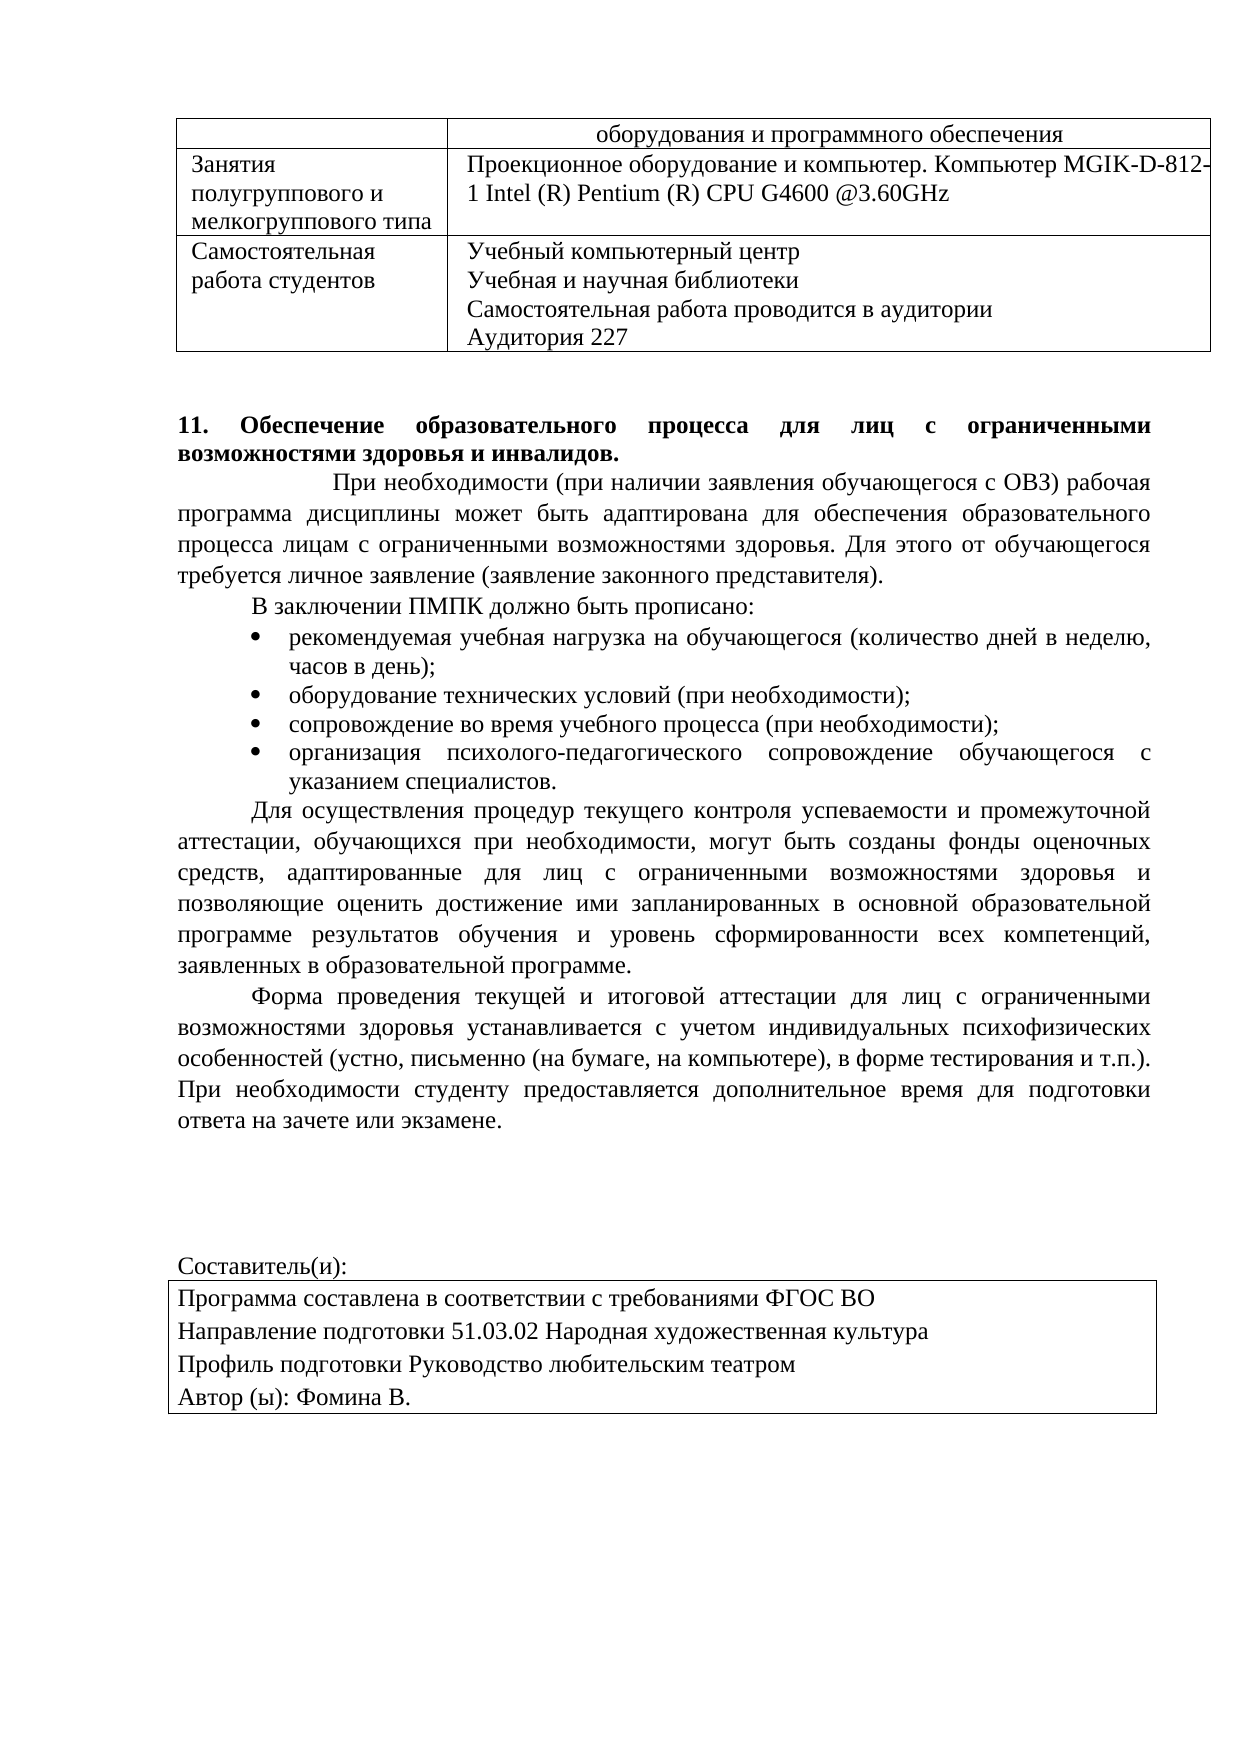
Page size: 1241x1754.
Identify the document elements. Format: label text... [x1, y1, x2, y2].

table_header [177, 119, 447, 148]
list организация психолого-педагогического сопровождение обучающегося с указанием специалистов. [251, 737, 1152, 795]
table_cell Самостоятельная работа студентов [177, 236, 447, 351]
text Для осуществления процедур текущего контроля успеваемости и промежуточной аттестации, обучающихся при необходимости, могут быть созданы фонды оценочных средств, адаптированные для лиц с ограниченными возможностями здоровья и позволяющие оценить достижение ими запланированных в основной образовательной программе результатов обучения и уровень сформированности всех компетенций, заявленных в образовательной программе. [177, 795, 1152, 979]
text Направление подготовки 51.03.02 Народная художественная культура [169, 1313, 1156, 1345]
text Профиль подготовки Руководство любительским театром [169, 1346, 1156, 1378]
text Составитель(и): [177, 1251, 1152, 1280]
text Форма проведения текущей и итоговой аттестации для лиц с ограниченными возможностями здоровья устанавливается с учетом индивидуальных психофизических особенностей (устно, письменно (на бумаге, на компьютере), в форме тестирования и т.п.). При необходимости студенту предоставляется дополнительное время для подготовки ответа на зачете или экзамене. [177, 981, 1152, 1134]
text В заключении ПМПК должно быть прописано: [177, 591, 1152, 620]
list рекомендуемая учебная нагрузка на обучающегося (количество дней в неделю, часов в день); [251, 622, 1152, 680]
table_cell Занятия полугруппового и мелкогруппового типа [177, 149, 447, 235]
text Программа составлена в соответствии с требованиями ФГОС ВО [169, 1281, 1156, 1312]
text Автор (ы): Фомина В. [169, 1379, 1156, 1413]
table_cell Учебный компьютерный центр Учебная и научная библиотеки Самостоятельная работа проводится в аудитории Аудитория 227 [448, 236, 1210, 351]
list сопровождение во время учебного процесса (при необходимости); [251, 709, 1152, 737]
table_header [448, 119, 1210, 148]
text 11. Обеспечение образовательного процесса для лиц с ограниченными возможностями здоровья и инвалидов. [177, 410, 1152, 467]
table_cell Проекционное оборудование и компьютер. Компьютер MGIK-D-812-1 Intel (R) Pentium (R) CPU G4600 @3.60GHz [448, 149, 1210, 235]
list оборудование технических условий (при необходимости); [251, 680, 1152, 709]
text При необходимости (при наличии заявления обучающегося с ОВЗ) рабочая программа дисциплины может быть адаптирована для обеспечения образовательного процесса лицам с ограниченными возможностями здоровья. Для этого от обучающегося требуется личное заявление (заявление законного представителя). [177, 467, 1152, 589]
